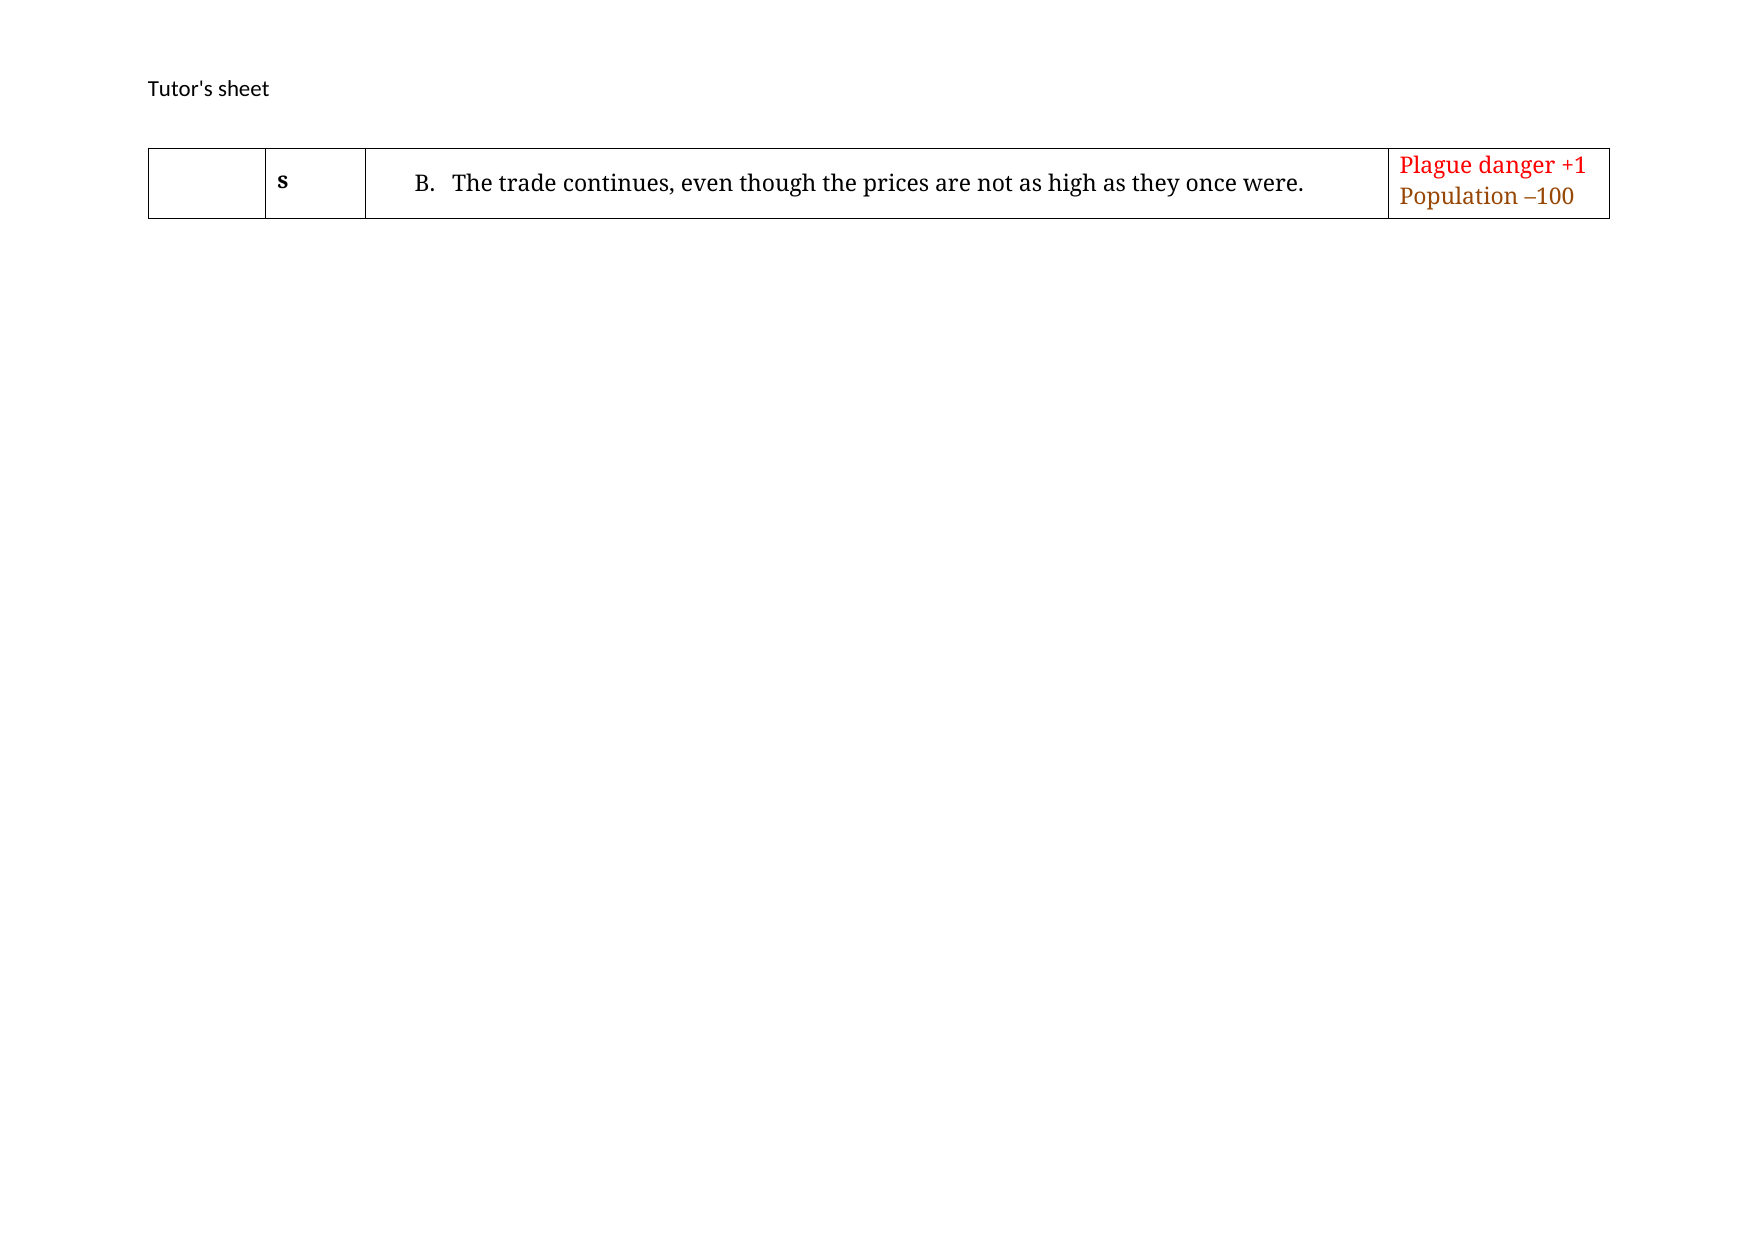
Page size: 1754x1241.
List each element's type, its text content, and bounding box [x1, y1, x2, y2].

table_cell The trade continues, even though the prices are not as high as they once were. [366, 149, 1388, 217]
table_cell Plague danger +1 Population –100 [1389, 149, 1609, 217]
table_cell Results [266, 149, 365, 217]
